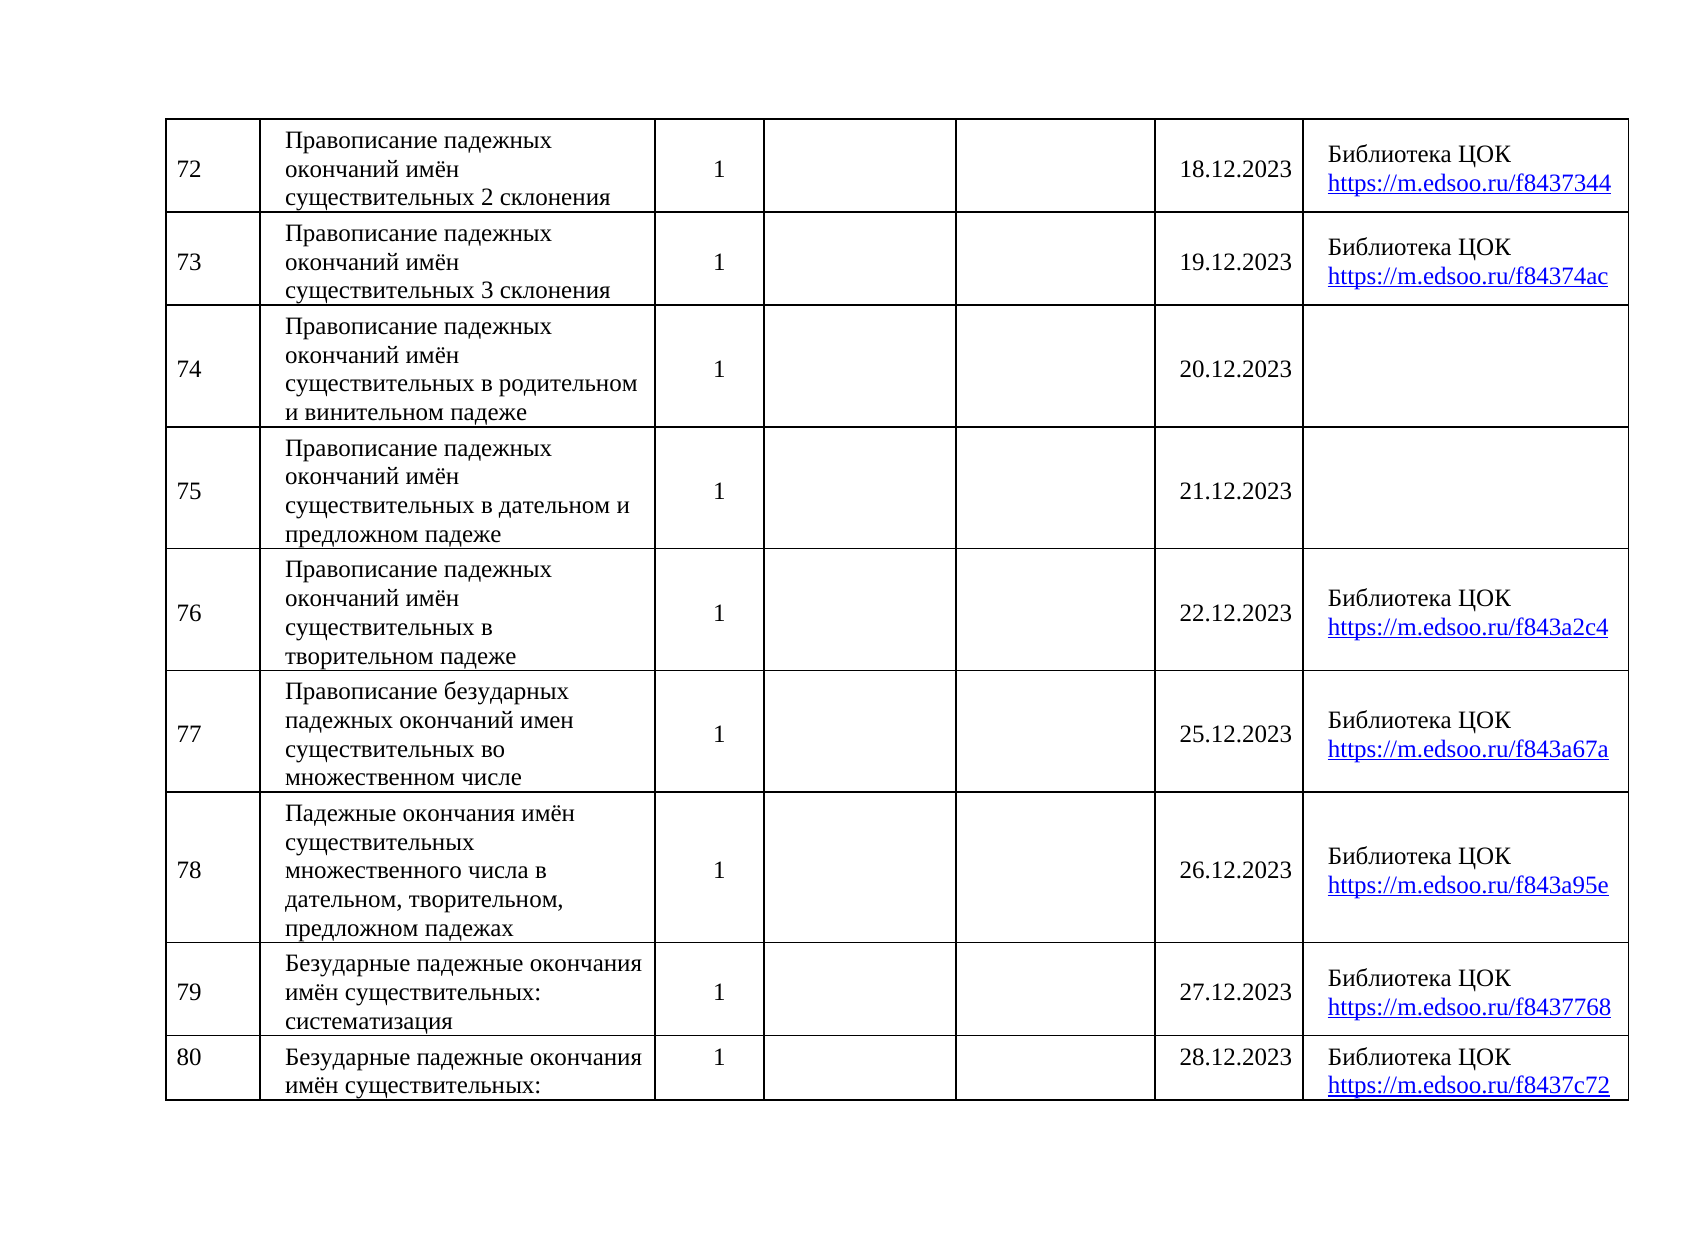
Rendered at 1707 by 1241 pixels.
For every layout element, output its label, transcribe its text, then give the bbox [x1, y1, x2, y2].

table_cell [957, 306, 1154, 426]
table_cell 1 [656, 671, 763, 791]
table_cell Библиотека ЦОК https://m.edsoo.ru/f843a2c4 [1304, 549, 1628, 669]
table_cell Падежные окончания имён существительных множественного числа в дательном, творительном, предложном падежах [261, 793, 654, 942]
table_cell 1 [656, 549, 763, 669]
table_cell Правописание падежных окончаний имён существительных в родительном и винительном падеже [261, 306, 654, 426]
table_cell 75 [167, 428, 259, 548]
table_cell 19.12.2023 [1156, 213, 1302, 304]
table_cell 80 [167, 1036, 259, 1099]
table_cell 21.12.2023 [1156, 428, 1302, 548]
table_cell [957, 1036, 1154, 1099]
table_cell Библиотека ЦОК https://m.edsoo.ru/f843a67a [1304, 671, 1628, 791]
table_cell 1 [656, 213, 763, 304]
table_cell [765, 943, 955, 1035]
table_cell [957, 120, 1154, 211]
table_cell [765, 428, 955, 548]
table_cell 72 [167, 120, 259, 211]
table_cell [957, 428, 1154, 548]
table_cell [765, 213, 955, 304]
table_cell Библиотека ЦОК https://m.edsoo.ru/f84374ac [1304, 213, 1628, 304]
table_cell Правописание падежных окончаний имён существительных 3 склонения [261, 213, 654, 304]
table_cell 1 [656, 943, 763, 1035]
table_cell [765, 793, 955, 942]
table_cell [957, 793, 1154, 942]
table_cell Библиотека ЦОК https://m.edsoo.ru/f8437768 [1304, 943, 1628, 1035]
table_cell 28.12.2023 [1156, 1036, 1302, 1099]
table_cell [765, 549, 955, 669]
table_cell Библиотека ЦОК https://m.edsoo.ru/f843a95e [1304, 793, 1628, 942]
table_cell 1 [656, 428, 763, 548]
table_cell 27.12.2023 [1156, 943, 1302, 1035]
table_cell 1 [656, 120, 763, 211]
table_cell Правописание безударных падежных окончаний имен существительных во множественном числе [261, 671, 654, 791]
table_cell 18.12.2023 [1156, 120, 1302, 211]
table_cell Библиотека ЦОК https://m.edsoo.ru/f8437344 [1304, 120, 1628, 211]
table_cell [1304, 1036, 1628, 1099]
table_cell Правописание падежных окончаний имён существительных 2 склонения [261, 120, 654, 211]
table_cell 74 [167, 306, 259, 426]
table_cell [957, 671, 1154, 791]
table_cell Правописание падежных окончаний имён существительных в дательном и предложном падеже [261, 428, 654, 548]
table_cell 1 [656, 793, 763, 942]
table_cell 25.12.2023 [1156, 671, 1302, 791]
table_cell 79 [167, 943, 259, 1035]
table_cell 73 [167, 213, 259, 304]
table_cell 26.12.2023 [1156, 793, 1302, 942]
table_cell [957, 549, 1154, 669]
table_cell 22.12.2023 [1156, 549, 1302, 669]
table_cell [765, 306, 955, 426]
table_cell Правописание падежных окончаний имён существительных в творительном падеже [261, 549, 654, 669]
table_cell [1304, 306, 1628, 426]
table_cell [957, 943, 1154, 1035]
table_cell 1 [656, 306, 763, 426]
table_cell 76 [167, 549, 259, 669]
table_cell Безударные падежные окончания имён существительных: систематизация [261, 943, 654, 1035]
table_cell [1304, 428, 1628, 548]
table_cell [765, 671, 955, 791]
table_cell [765, 1036, 955, 1099]
table_cell [765, 120, 955, 211]
table_cell 77 [167, 671, 259, 791]
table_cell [261, 1036, 654, 1099]
table_cell 20.12.2023 [1156, 306, 1302, 426]
table_cell 1 [656, 1036, 763, 1099]
table_cell 78 [167, 793, 259, 942]
table_cell [957, 213, 1154, 304]
